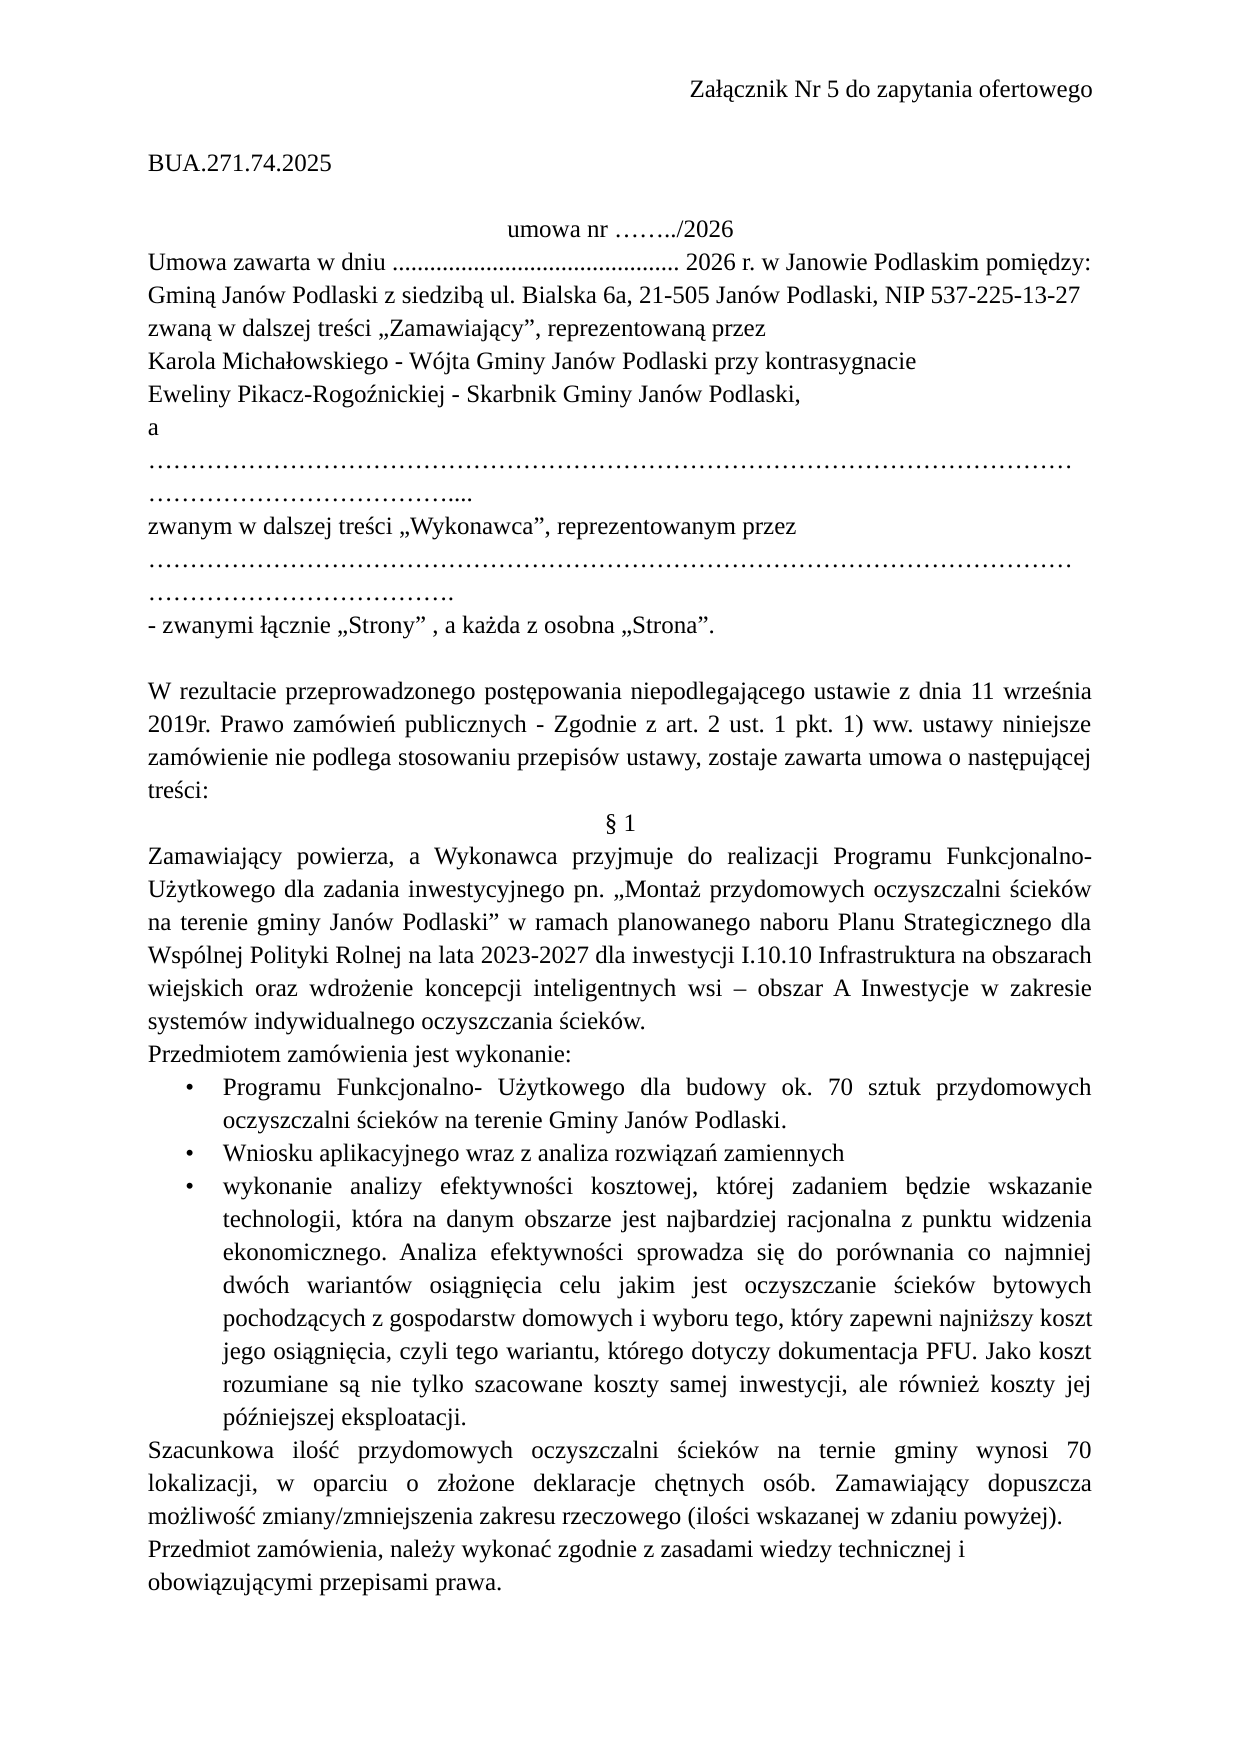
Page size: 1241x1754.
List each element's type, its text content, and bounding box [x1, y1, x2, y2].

text W rezultacie przeprowadzonego postępowania niepodlegającego ustawie z dnia 11 września 2019r. Prawo zamówień publicznych - Zgodnie z art. 2 ust. 1 pkt. 1) ww. ustawy niniejsze zamówienie nie podlega stosowaniu przepisów ustawy, zostaje zawarta umowa o następującej treści: [148, 676, 1093, 804]
text § 1 [148, 808, 1093, 837]
text Umowa zawarta w dniu .............................................. 2026 r. w Janowie Podlaskim pomiędzy: [148, 247, 1093, 275]
text Eweliny Pikacz-Rogoźnickiej - Skarbnik Gminy Janów Podlaski, [148, 379, 1093, 407]
text Przedmiot zamówienia, należy wykonać zgodnie z zasadami wiedzy technicznej i obowiązującymi przepisami prawa. [148, 1534, 1093, 1596]
text Gminą Janów Podlaski z siedzibą ul. Bialska 6a, 21-505 Janów Podlaski, NIP 537-225-13-27 [148, 280, 1093, 308]
text Karola Michałowskiego - Wójta Gminy Janów Podlaski przy kontrasygnacie [148, 346, 1093, 374]
text a [148, 412, 1093, 441]
text BUA.271.74.2025 [148, 148, 1093, 176]
text - zwanymi łącznie „Strony” , a każda z osobna „Strona”. [148, 610, 1093, 639]
text ………………………………………………………………………………………………………………………………….... [148, 445, 1093, 507]
text …………………………………………………………………………………………………………………………………. [148, 544, 1093, 606]
text Zamawiający powierza, a Wykonawca przyjmuje do realizacji Programu Funkcjonalno-Użytkowego dla zadania inwestycyjnego pn. „Montaż przydomowych oczyszczalni ścieków na terenie gminy Janów Podlaski” w ramach planowanego naboru Planu Strategicznego dla Wspólnej Polityki Rolnej na lata 2023-2027 dla inwestycji I.10.10 Infrastruktura na obszarach wiejskich oraz wdrożenie koncepcji inteligentnych wsi – obszar A Inwestycje w zakresie systemów indywidualnego oczyszczania ścieków. [148, 841, 1093, 1035]
text zwanym w dalszej treści „Wykonawca”, reprezentowanym przez [148, 511, 1093, 539]
text Szacunkowa ilość przydomowych oczyszczalni ścieków na ternie gminy wynosi 70 lokalizacji, w oparciu o złożone deklaracje chętnych osób. Zamawiający dopuszcza możliwość zmiany/zmniejszenia zakresu rzeczowego (ilości wskazanej w zdaniu powyżej). [148, 1435, 1093, 1530]
list wykonanie analizy efektywności kosztowej, której zadaniem będzie wskazanie technologii, która na danym obszarze jest najbardziej racjonalna z punktu widzenia ekonomicznego. Analiza efektywności sprowadza się do porównania co najmniej dwóch wariantów osiągnięcia celu jakim jest oczyszczanie ścieków bytowych pochodzących z gospodarstw domowych i wyboru tego, który zapewni najniższy koszt jego osiągnięcia, czyli tego wariantu, którego dotyczy dokumentacja PFU. Jako koszt rozumiane są nie tylko szacowane koszty samej inwestycji, ale również koszty jej późniejszej eksploatacji. [185, 1171, 1093, 1431]
text Przedmiotem zamówienia jest wykonanie: [148, 1039, 1093, 1068]
text zwaną w dalszej treści „Zamawiający”, reprezentowaną przez [148, 313, 1093, 341]
list Wniosku aplikacyjnego wraz z analiza rozwiązań zamiennych [185, 1138, 1093, 1167]
text umowa nr ……../2026 [148, 214, 1093, 242]
list Programu Funkcjonalno- Użytkowego dla budowy ok. 70 sztuk przydomowych oczyszczalni ścieków na terenie Gminy Janów Podlaski. [185, 1072, 1093, 1134]
